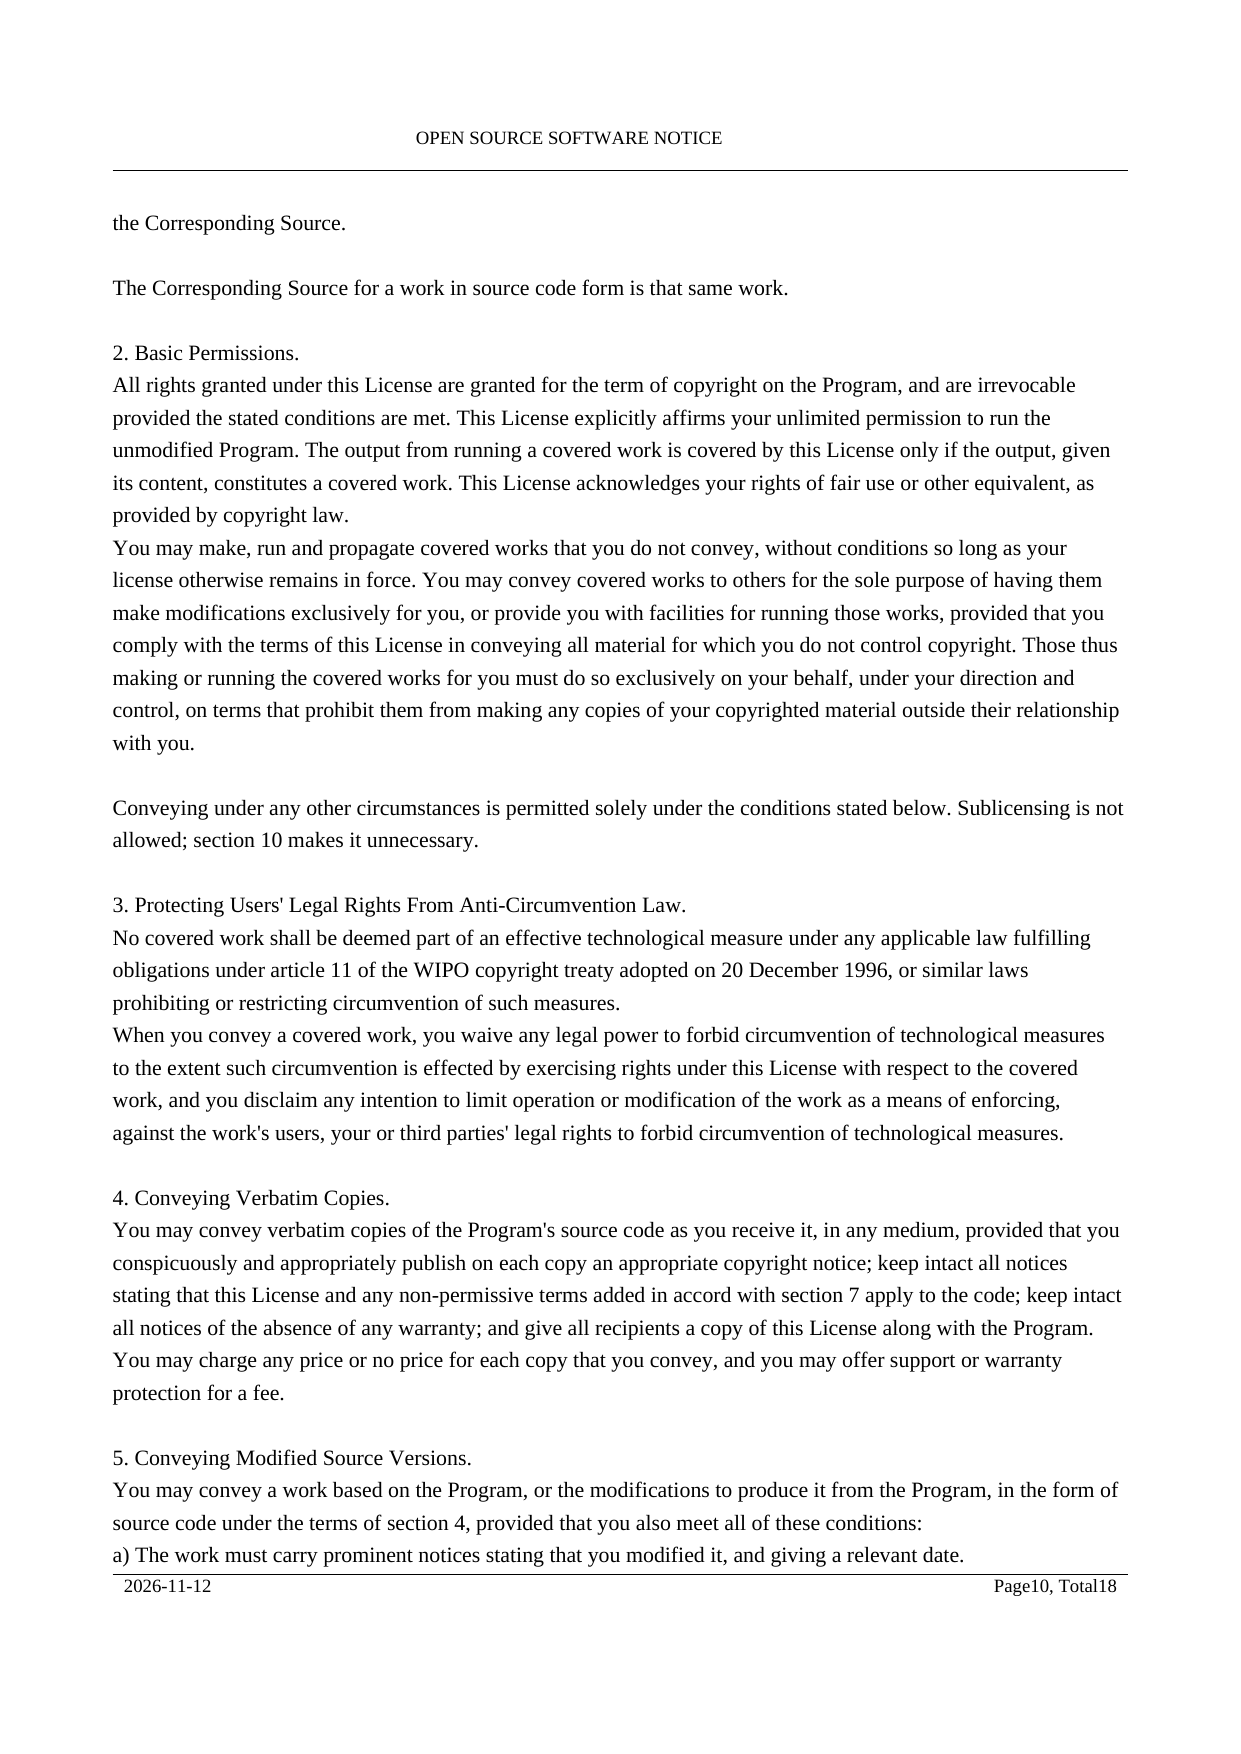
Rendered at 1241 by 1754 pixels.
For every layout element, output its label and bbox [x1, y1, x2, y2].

text [112, 206, 1128, 1571]
